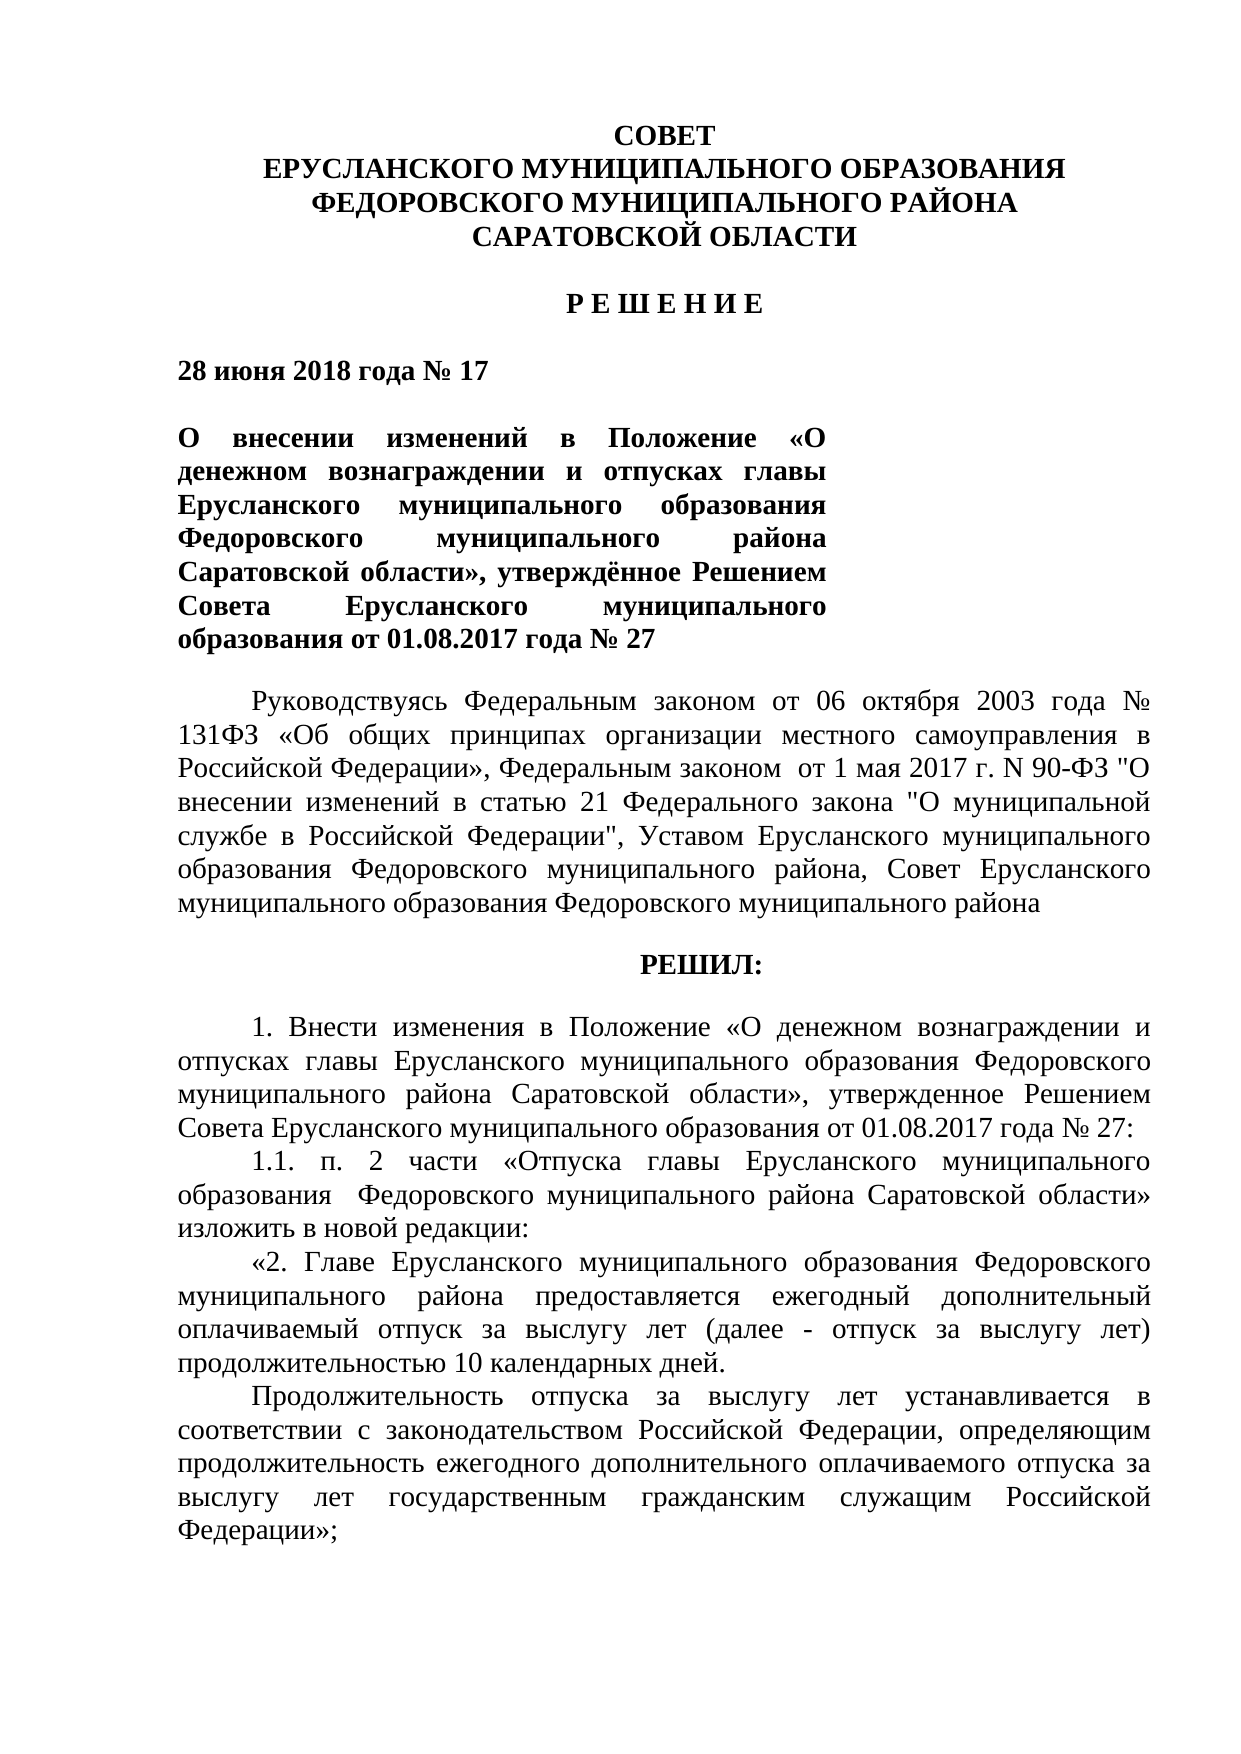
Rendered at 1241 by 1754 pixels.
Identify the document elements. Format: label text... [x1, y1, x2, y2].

text 1. Внести изменения в Положение «О денежном вознаграждении и отпусках главы Ерусланского муниципального образования Федоровского муниципального района Саратовской области», утвержденное Решением Совета Ерусланского муниципального образования от 01.08.2017 года № 27: [177, 1009, 1152, 1143]
text Руководствуясь Федеральным законом от 06 октября 2003 года № 131ФЗ «Об общих принципах организации местного самоуправления в Российской Федерации», Федеральным законом от 1 мая 2017 г. N 90-ФЗ "О внесении изменений в статью 21 Федерального закона "О муниципальной службе в Российской Федерации", Уставом Ерусланского муниципального образования Федоровского муниципального района, Совет Ерусланского муниципального образования Федоровского муниципального района [177, 683, 1152, 918]
subtitle СОВЕТ [177, 118, 1152, 152]
text Р Е Ш Е Н И Е [177, 286, 1152, 319]
text 28 июня 2018 года № 17 [177, 353, 1152, 386]
text «2. Главе Ерусланского муниципального образования Федоровского муниципального района предоставляется ежегодный дополнительный оплачиваемый отпуск за выслугу лет (далее - отпуск за выслугу лет) продолжительностью 10 календарных дней. [177, 1244, 1152, 1378]
text РЕШИЛ: [177, 947, 1152, 981]
subtitle ЕРУСЛАНСКОГО МУНИЦИПАЛЬНОГО ОБРАЗОВАНИЯ [177, 152, 1152, 185]
text Продолжительность отпуска за выслугу лет устанавливается в соответствии с законодательством Российской Федерации, определяющим продолжительность ежегодного дополнительного оплачиваемого отпуска за выслугу лет государственным гражданским служащим Российской Федерации»; [177, 1378, 1152, 1546]
subtitle САРАТОВСКОЙ ОБЛАСТИ [177, 219, 1152, 252]
subtitle ФЕДОРОВСКОГО МУНИЦИПАЛЬНОГО РАЙОНА [177, 185, 1152, 219]
text О внесении изменений в Положение «О денежном вознаграждении и отпусках главы Ерусланского муниципального образования Федоровского муниципального района Саратовской области», утверждённое Решением Совета Ерусланского муниципального образования от 01.08.2017 года № 27 [177, 420, 827, 655]
text 1.1. п. 2 части «Отпуска главы Ерусланского муниципального образования Федоровского муниципального района Саратовской области» изложить в новой редакции: [177, 1143, 1152, 1244]
